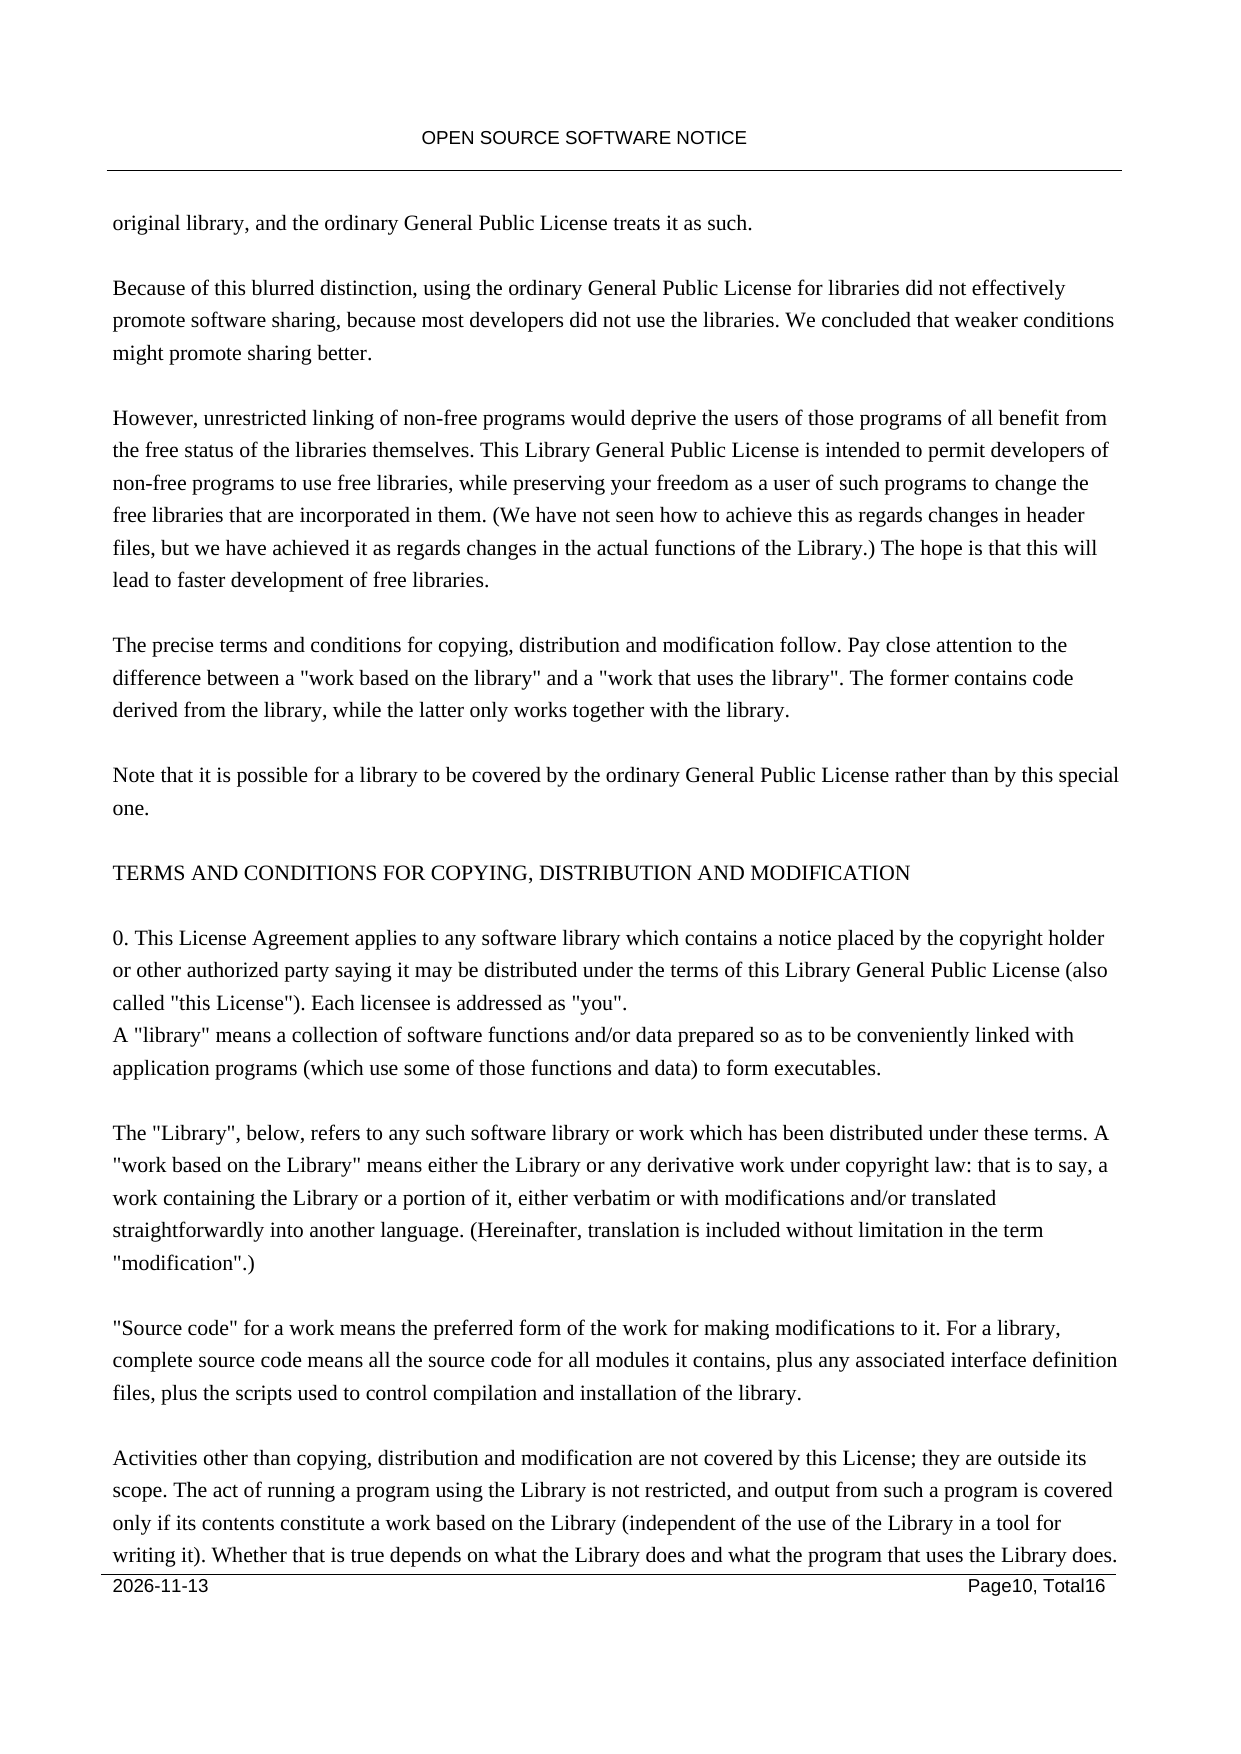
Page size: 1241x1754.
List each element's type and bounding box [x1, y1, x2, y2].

text [112, 206, 1128, 1571]
